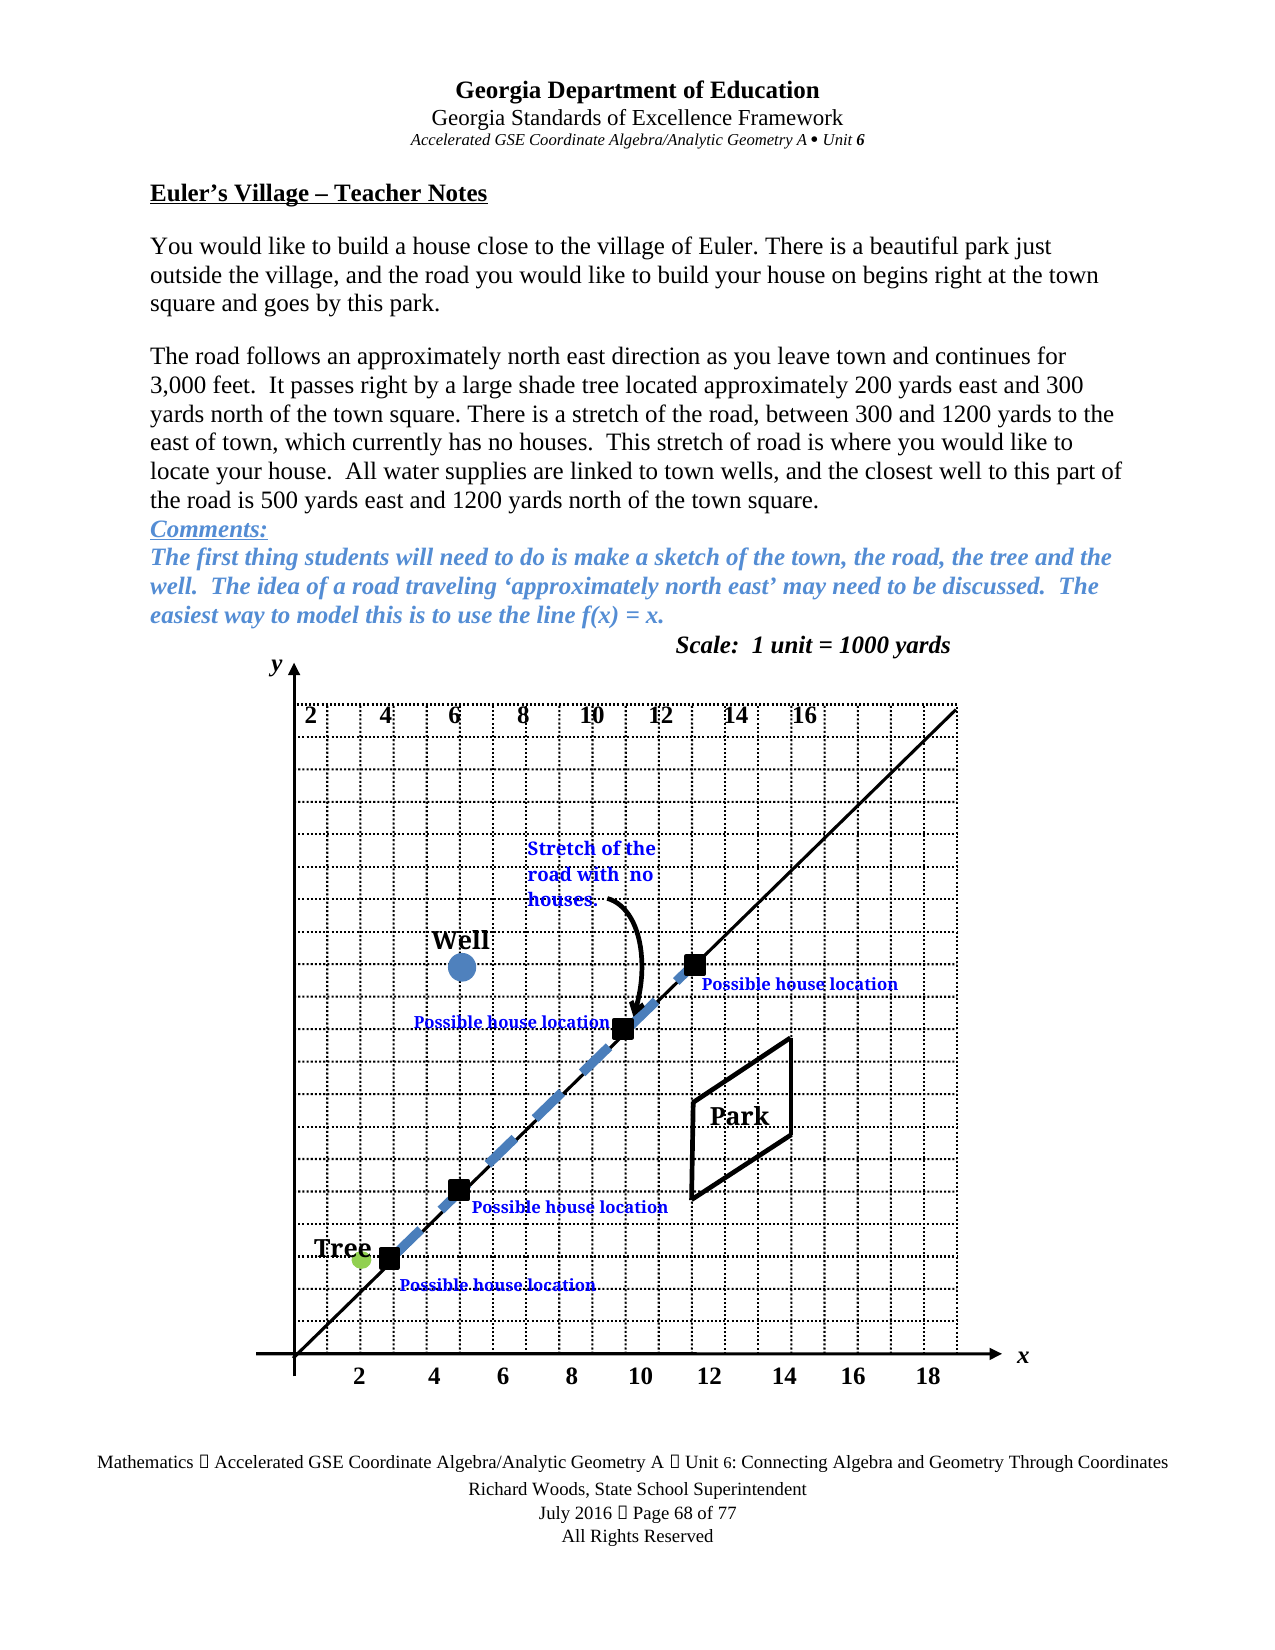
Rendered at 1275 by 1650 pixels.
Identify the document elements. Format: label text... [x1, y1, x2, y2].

text The first thing students will need to do is make a sketch of the town, the road, the tree and the well. The idea of a road traveling ‘approximately north east’ may need to be discussed. The easiest way to model this is to use the line f(x) = x. [150, 542, 1125, 629]
text Euler’s Village – Teacher Notes [150, 178, 1125, 207]
text Comments: [150, 514, 1125, 542]
text The road follows an approximately north east direction as you leave town and continues for 3,000 feet. It passes right by a large shade tree located approximately 200 yards east and 300 yards north of the town square. There is a stretch of the road, between 300 and 1200 yards to the east of town, which currently has no houses. This stretch of road is where you would like to locate your house. All water supplies are linked to town wells, and the closest well to this part of the road is 500 yards east and 1200 yards north of the town square. [150, 341, 1125, 514]
text You would like to build a house close to the village of Euler. There is a beautiful park just outside the village, and the road you would like to build your house on begins right at the town square and goes by this park. [150, 231, 1125, 317]
